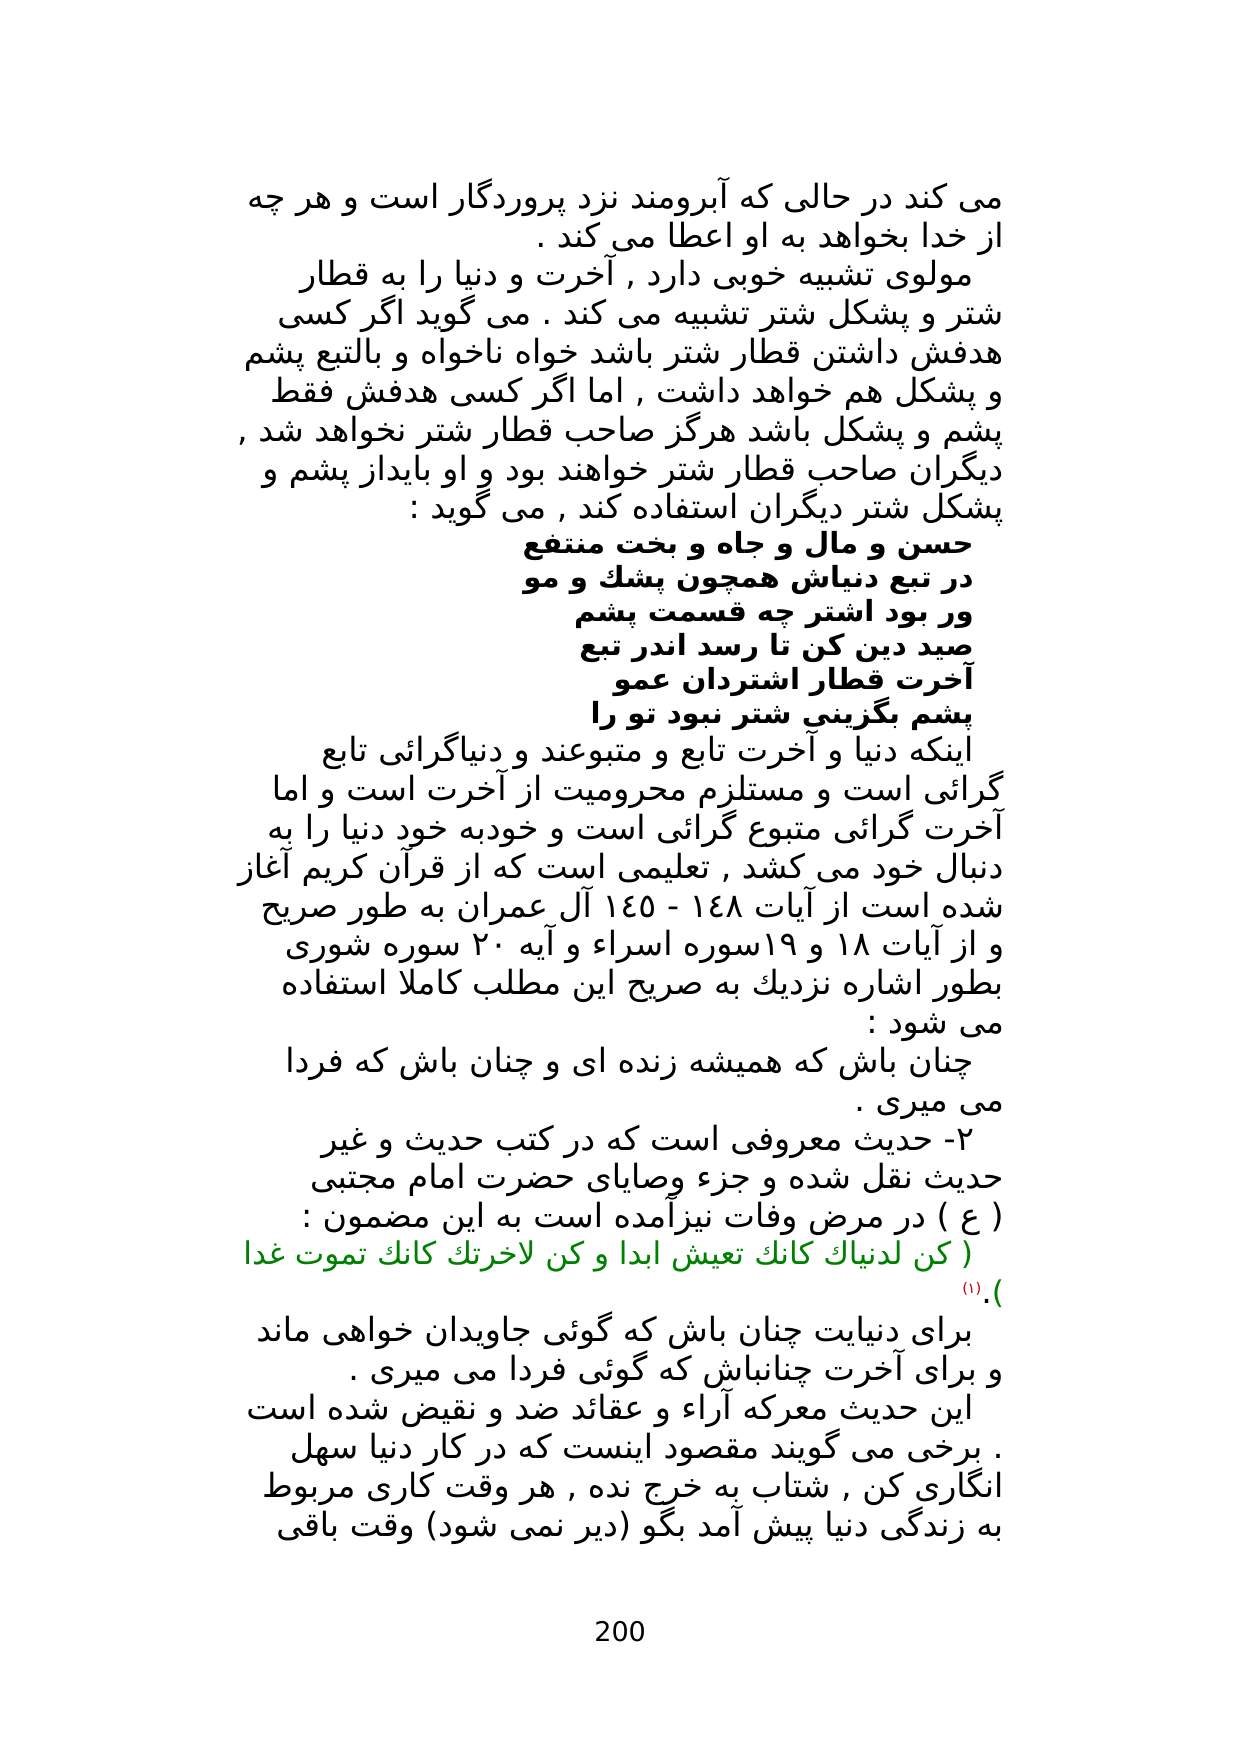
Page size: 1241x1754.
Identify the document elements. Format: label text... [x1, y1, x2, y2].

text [236, 177, 1004, 255]
text مولوى تشبيه خوبى دارد , آخرت و دنيا را به قطار شتر و پشكل شتر تشبيه مى كند . مى گويد اگر كسى هدفش داشتن قطار شتر باشد خواه ناخواه و بالتبع پشم و پشكل هم خواهد داشت , اما اگر كسى هدفش فقط پشم و پشكل باشد هرگز صاحب قطار شتر نخواهد شد , ديگران صاحب قطار شتر خواهند بود و او بايداز پشم و پشكل شتر ديگران استفاده كند , مى گويد : [236, 255, 1004, 527]
text براى دنيايت چنان باش كه گوئى جاويدان خواهى ماند و براى آخرت چنانباش كه گوئى فردا مى ميرى . [236, 1311, 1004, 1389]
text در تبع دنياش همچون پشك و مو [236, 561, 1004, 595]
text ور بود اشتر چه قسمت پشم [236, 595, 1004, 629]
text ٢- حديث معروفى است كه در كتب حديث و غير حديث نقل شده و جزء وصاياى حضرت امام مجتبى ( ع ) در مرض وفات نيزآمده است به اين مضمون : [236, 1119, 1004, 1236]
text حسن و مال و جاه و بخت منتفع [236, 527, 1004, 561]
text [236, 1389, 1004, 1544]
text چنان باش كه هميشه زنده اى و چنان باش كه فردا مى ميرى . [236, 1041, 1004, 1119]
text پشم بگزينى شتر نبود تو را [236, 697, 1004, 731]
text صيد دين كن تا رسد اندر تبع [236, 629, 1004, 663]
text آخرت قطار اشتردان عمو [236, 663, 1004, 697]
text اينكه دنيا و آخرت تابع و متبوعند و دنياگرائى تابع گرائى است و مستلزم محروميت از آخرت است و اما آخرت گرائى متبوع گرائى است و خودبه خود دنيا را به دنبال خود مى كشد , تعليمى است كه از قرآن كريم آغاز شده است از آيات ١٤٨ - ١٤٥ آل عمران به طور صريح و از آيات ١٨ و ١٩سوره اسراء و آيه ٢٠ سوره شورى بطور اشاره نزديك به صريح اين مطلب كاملا استفاده مى شود : [236, 731, 1004, 1041]
text ( كن لدنياك كانك تعيش ابدا و كن لاخرتك كانك تموت غدا ).(١) [236, 1236, 1004, 1311]
